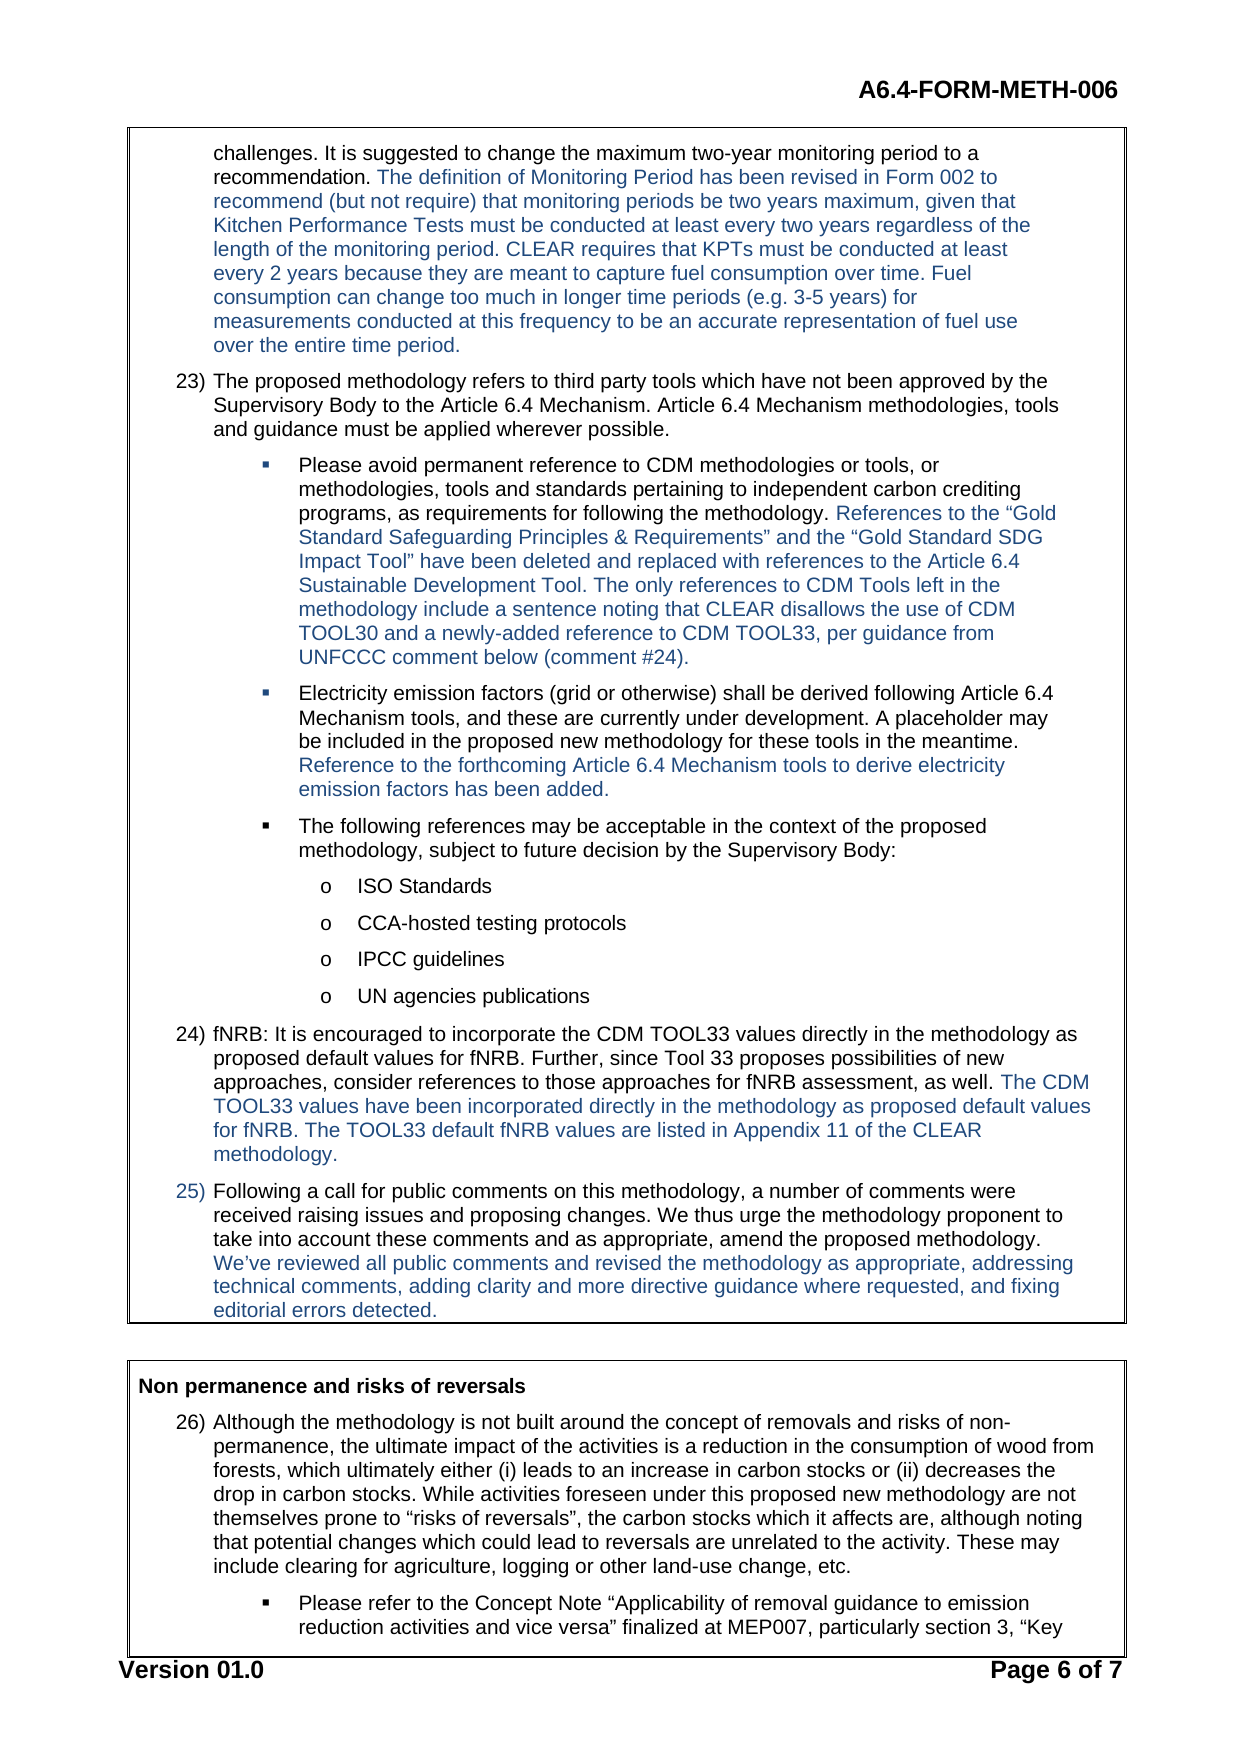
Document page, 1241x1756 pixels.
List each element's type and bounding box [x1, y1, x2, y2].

table_header [130, 128, 1124, 1322]
table_header [130, 1361, 1124, 1656]
